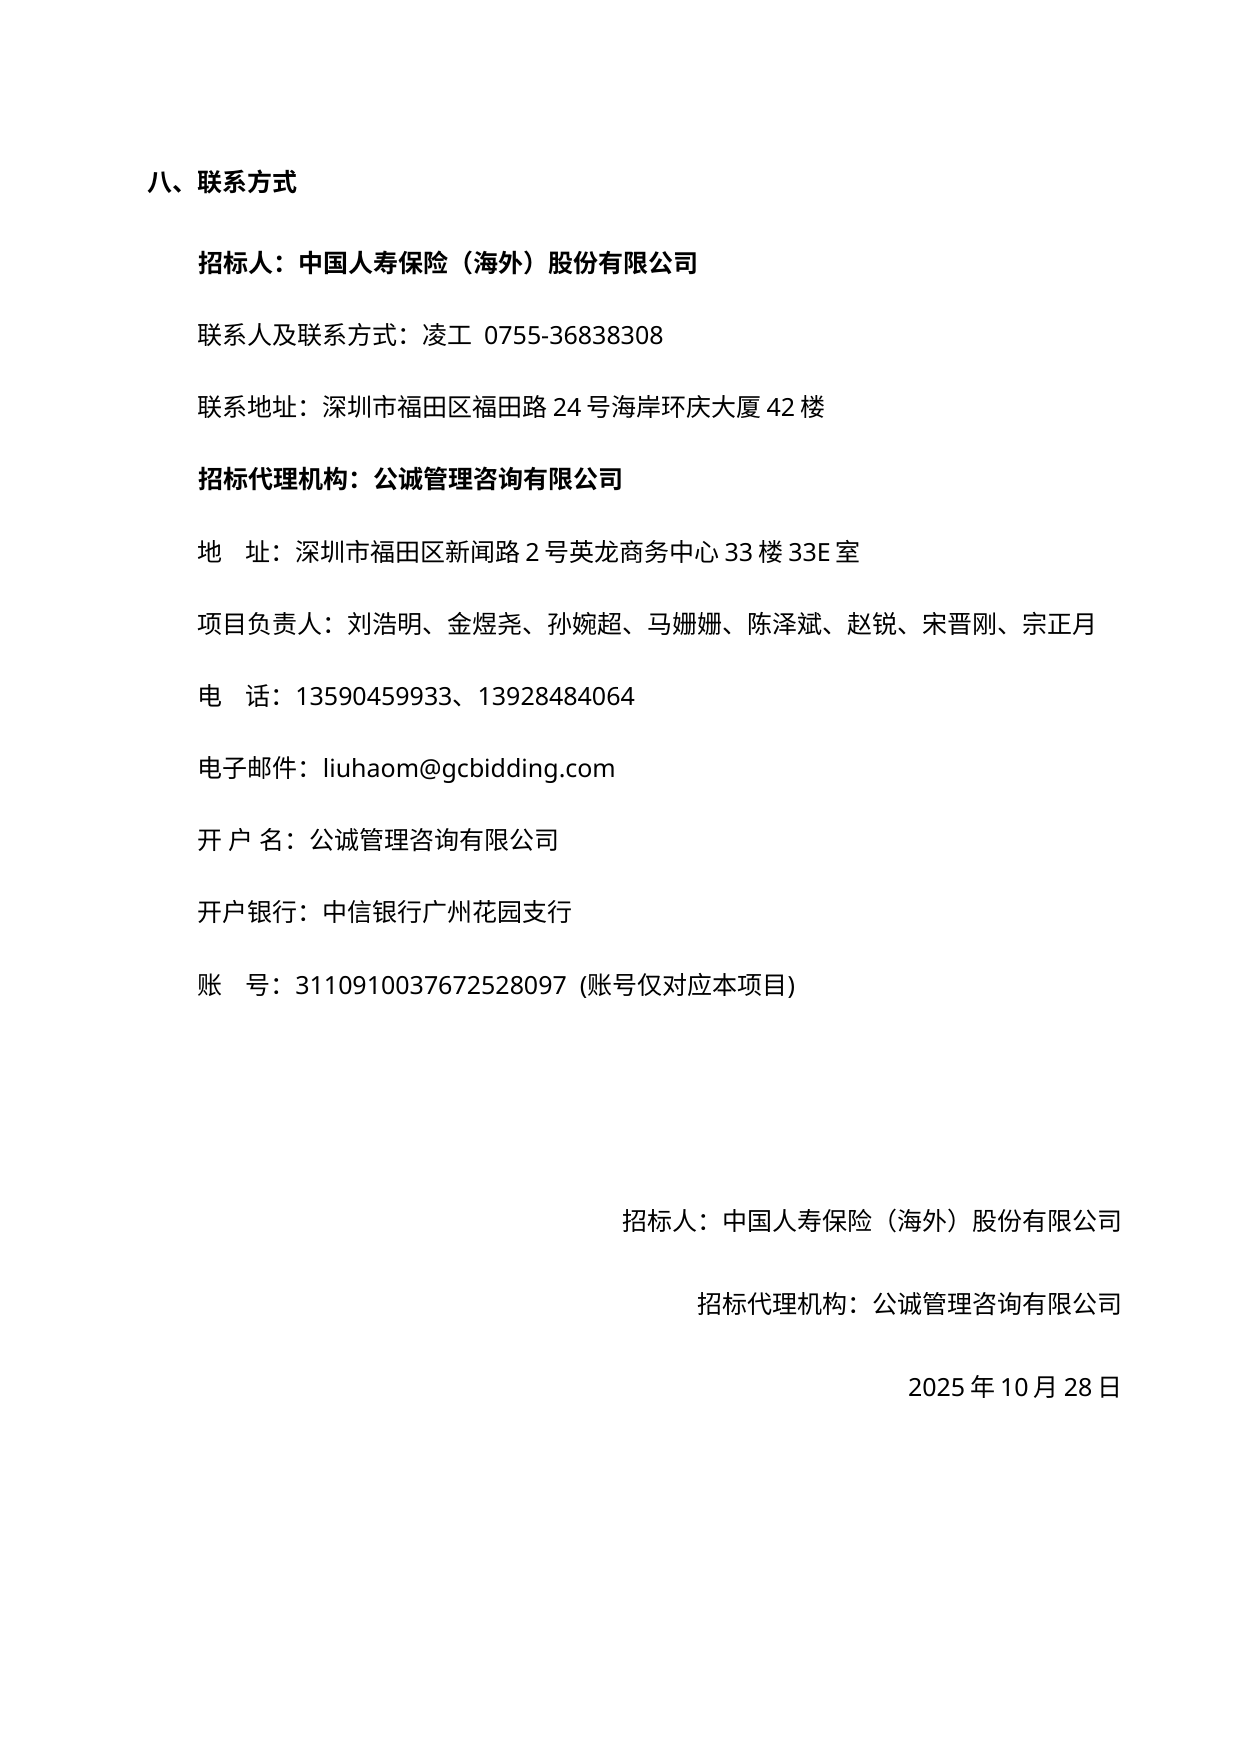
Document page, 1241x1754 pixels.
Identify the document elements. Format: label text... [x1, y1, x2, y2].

text 招标人：中国人寿保险（海外）股份有限公司 [148, 1187, 1122, 1252]
text 联系地址：深圳市福田区福田路24号海岸环庆大厦42楼 [148, 373, 1122, 438]
text 联系人及联系方式：凌工 0755-36838308 [148, 301, 1122, 366]
text 2025年10月28日 [148, 1353, 1122, 1418]
text 招标代理机构：公诚管理咨询有限公司 [148, 1270, 1122, 1335]
text 八、联系方式 [148, 162, 1122, 198]
text 电 话：13590459933、13928484064 [148, 662, 1122, 727]
text 项目负责人：刘浩明、金煜尧、孙婉超、马姗姗、陈泽斌、赵锐、宋晋刚、宗正月 [148, 590, 1122, 655]
text 招标人：中国人寿保险（海外）股份有限公司 [148, 229, 1122, 294]
text 开户银行：中信银行广州花园支行 [148, 878, 1122, 943]
text 电子邮件：liuhaom@gcbidding.com [148, 734, 1122, 799]
text 招标代理机构：公诚管理咨询有限公司 [148, 445, 1122, 510]
text 开 户 名：公诚管理咨询有限公司 [148, 806, 1122, 871]
text 账 号：3110910037672528097 (账号仅对应本项目) [148, 951, 1122, 1016]
text 地 址：深圳市福田区新闻路2号英龙商务中心33楼33E室 [148, 518, 1122, 583]
